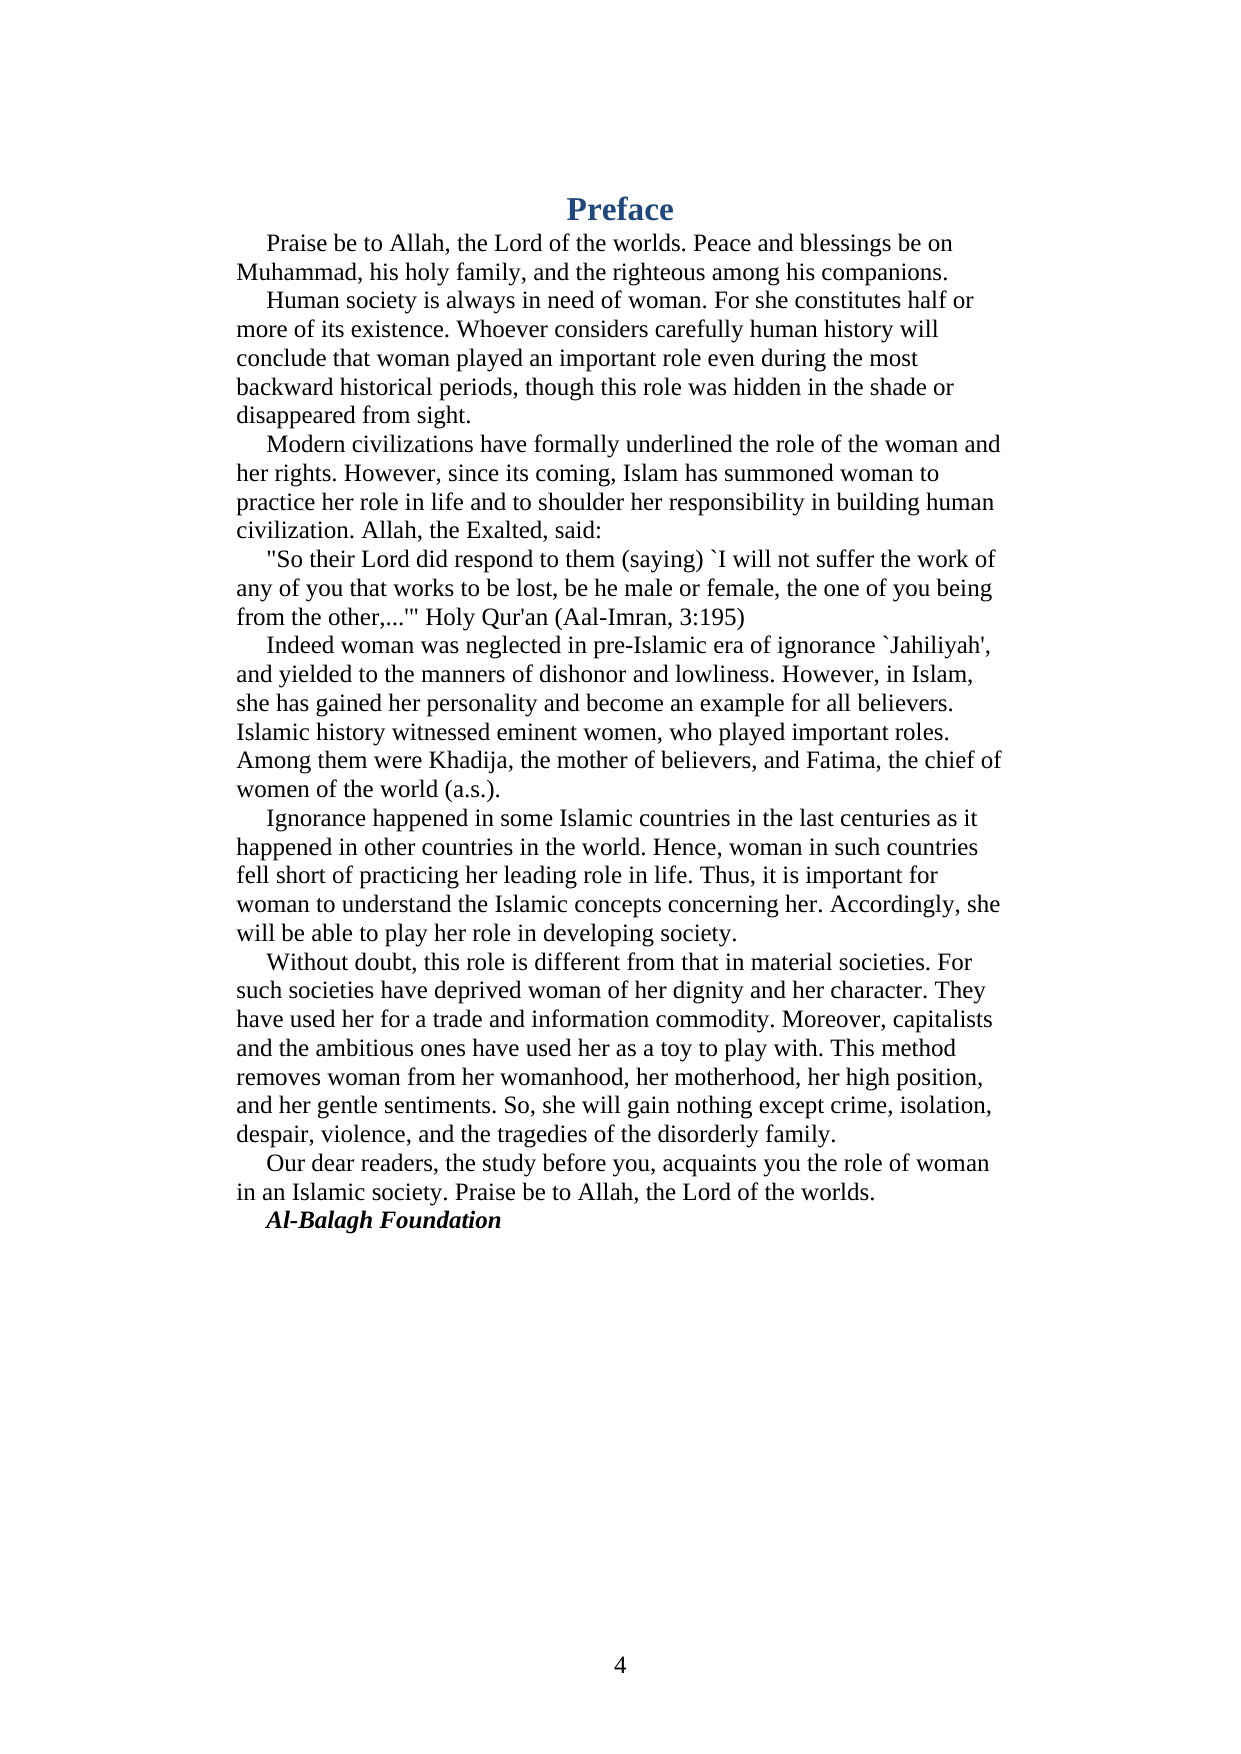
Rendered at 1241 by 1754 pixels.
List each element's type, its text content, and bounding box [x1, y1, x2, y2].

text Indeed woman was neglected in pre-Islamic era of ignorance `Jahiliyah', and yielded to the manners of dishonor and lowliness. However, in Islam, she has gained her personality and become an example for all believers. Islamic history witnessed eminent women, who played important roles. Among them were Khadija, the mother of believers, and Fatima, the chief of women of the world (a.s.). [236, 631, 1004, 803]
text Ignorance happened in some Islamic countries in the last centuries as it happened in other countries in the world. Hence, woman in such countries fell short of practicing her leading role in life. Thus, it is important for woman to understand the Islamic concepts concerning her. Accordingly, she will be able to play her role in developing society. [236, 803, 1004, 947]
text Our dear readers, the study before you, acquaints you the role of woman in an Islamic society. Praise be to Allah, the Lord of the worlds. [236, 1148, 1004, 1206]
subtitle Preface [236, 190, 1004, 228]
text Human society is always in need of woman. For she constitutes half or more of its existence. Whoever considers carefully human history will conclude that woman played an important role even during the most backward historical periods, though this role was hidden in the shade or disappeared from sight. [236, 286, 1004, 429]
text Praise be to Allah, the Lord of the worlds. Peace and blessings be on Muhammad, his holy family, and the righteous among his companions. [236, 228, 1004, 286]
text Without doubt, this role is different from that in material societies. For such societies have deprived woman of her dignity and her character. They have used her for a trade and information commodity. Moreover, capitalists and the ambitious ones have used her as a toy to play with. This method removes woman from her womanhood, her motherhood, her high position, and her gentle sentiments. So, she will gain nothing except crime, isolation, despair, violence, and the tragedies of the disorderly family. [236, 947, 1004, 1148]
text Modern civilizations have formally underlined the role of the woman and her rights. However, since its coming, Islam has summoned woman to practice her role in life and to shoulder her responsibility in building human civilization. Allah, the Exalted, said: [236, 429, 1004, 544]
text "So their Lord did respond to them (saying) `I will not suffer the work of any of you that works to be lost, be he male or female, the one of you being from the other,...'" Holy Qur'an (Aal-Imran, 3:195) [236, 544, 1004, 631]
text Al-Balagh Foundation [236, 1206, 1004, 1234]
